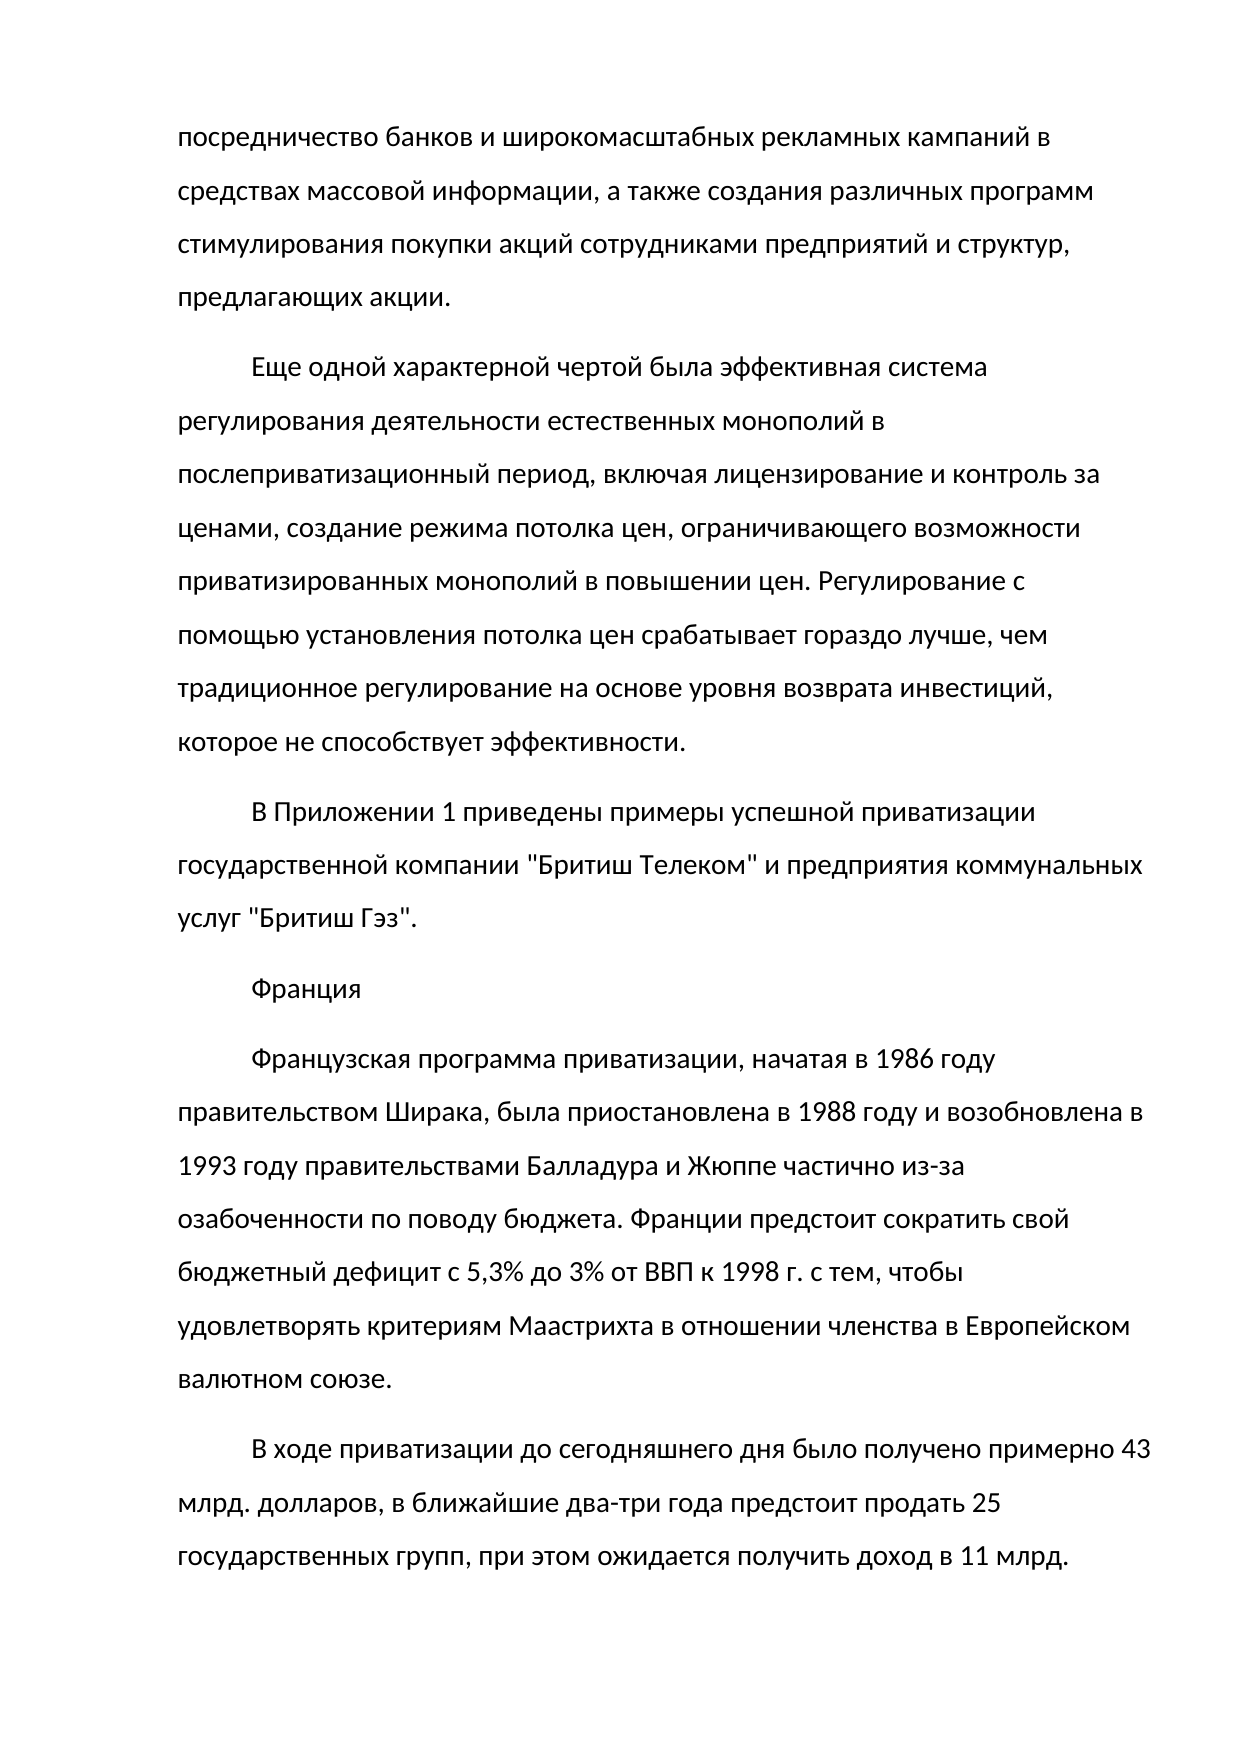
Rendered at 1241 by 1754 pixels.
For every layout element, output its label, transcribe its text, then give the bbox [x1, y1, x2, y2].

text В Приложении 1 приведены примеры успешной приватизации государственной компании "Бритиш Телеком" и предприятия коммунальных услуг "Бритиш Гэз". [177, 793, 1152, 935]
text Французская программа приватизации, начатая в 1986 году правительством Ширака, была приостановлена в 1988 году и возобновлена в 1993 году правительствами Балладура и Жюппе частично из-за озабоченности по поводу бюджета. Франции предстоит сократить свой бюджетный дефицит с 5,3% до 3% от ВВП к 1998 г. с тем, чтобы удовлетворять критериям Маастрихта в отношении членства в Европейском валютном союзе. [177, 1040, 1152, 1396]
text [177, 1431, 1152, 1573]
text Франция [177, 970, 1152, 1005]
text Еще одной характерной чертой была эффективная система регулирования деятельности естественных монополий в послеприватизационный период, включая лицензирование и контроль за ценами, создание режима потолка цен, ограничивающего возможности приватизированных монополий в повышении цен. Регулирование с помощью установления потолка цен срабатывает гораздо лучше, чем традиционное регулирование на основе уровня возврата инвестиций, которое не способствует эффективности. [177, 348, 1152, 758]
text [177, 118, 1152, 314]
